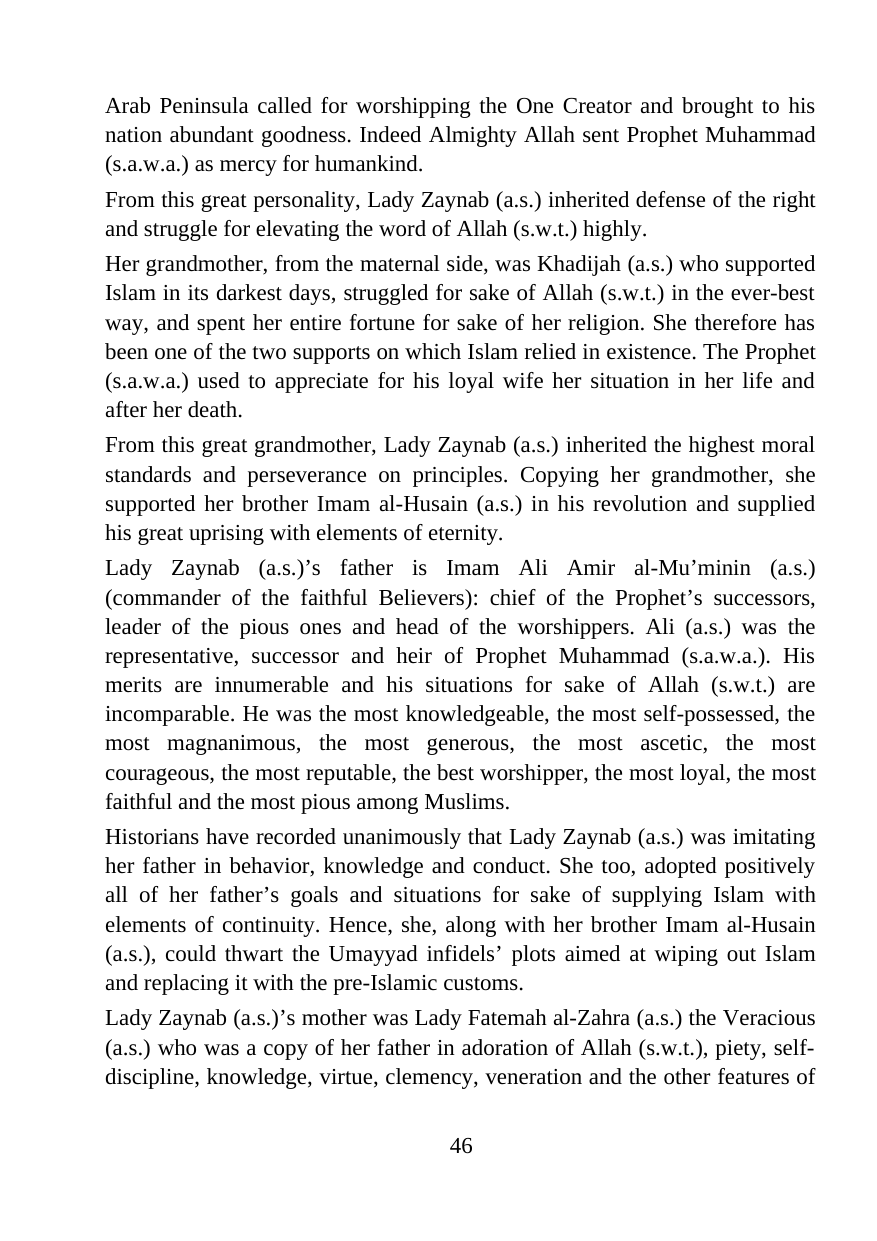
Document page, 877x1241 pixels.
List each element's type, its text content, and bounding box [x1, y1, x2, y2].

text Lady Zaynab (a.s.)’s father is Imam Ali Amir al-Mu’minin (a.s.) (commander of the faithful Believers): chief of the Prophet’s successors, leader of the pious ones and head of the worshippers. Ali (a.s.) was the representative, successor and heir of Prophet Muhammad (s.a.w.a.). His merits are innumerable and his situations for sake of Allah (s.w.t.) are incomparable. He was the most knowledgeable, the most self-possessed, the most magnanimous, the most generous, the most ascetic, the most courageous, the most reputable, the best worshipper, the most loyal, the most faithful and the most pious among Muslims. [105, 552, 817, 815]
text Historians have recorded unanimously that Lady Zaynab (a.s.) was imitating her father in behavior, knowledge and conduct. She too, adopted positively all of her father’s goals and situations for sake of supplying Islam with elements of continuity. Hence, she, along with her brother Imam al-Husain (a.s.), could thwart the Umayyad infidels’ plots aimed at wiping out Islam and replacing it with the pre-Islamic customs. [105, 821, 817, 996]
text From this great grandmother, Lady Zaynab (a.s.) inherited the highest moral standards and perseverance on principles. Copying her grandmother, she supported her brother Imam al-Husain (a.s.) in his revolution and supplied his great uprising with elements of eternity. [105, 429, 817, 546]
text From this great personality, Lady Zaynab (a.s.) inherited defense of the right and struggle for elevating the word of Allah (s.w.t.) highly. [105, 184, 817, 242]
text Her grandmother, from the maternal side, was Khadijah (a.s.) who supported Islam in its darkest days, struggled for sake of Allah (s.w.t.) in the ever-best way, and spent her entire fortune for sake of her religion. She therefore has been one of the two supports on which Islam relied in existence. The Prophet (s.a.w.a.) used to appreciate for his loyal wife her situation in her life and after her death. [105, 248, 817, 423]
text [105, 90, 817, 177]
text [105, 1002, 817, 1090]
